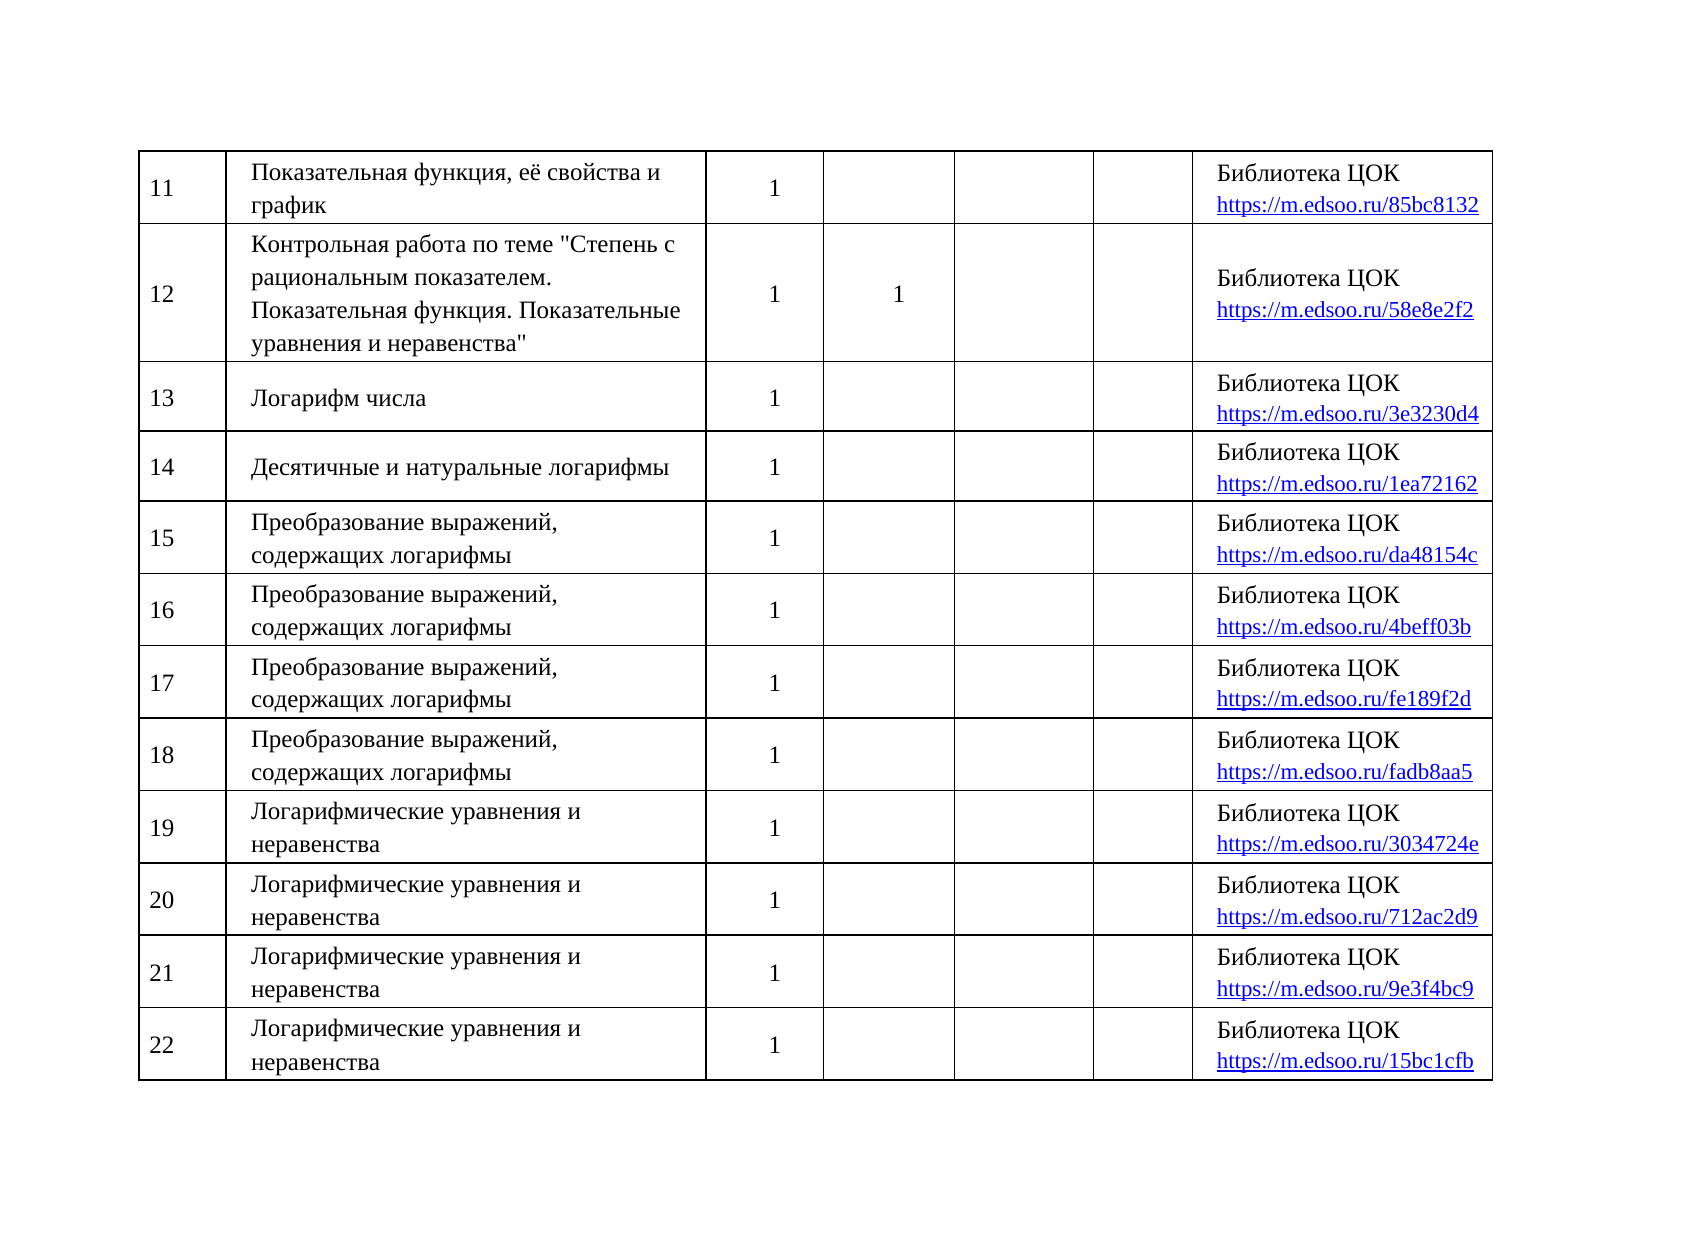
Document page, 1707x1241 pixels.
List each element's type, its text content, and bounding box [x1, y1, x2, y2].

table_cell Библиотека ЦОК https://m.edsoo.ru/58e8e2f2 [1193, 224, 1492, 361]
table_cell [1094, 502, 1192, 572]
table_cell Библиотека ЦОК https://m.edsoo.ru/4beff03b [1193, 574, 1492, 645]
table_cell Преобразование выражений, содержащих логарифмы [227, 502, 705, 572]
table_cell Десятичные и натуральные логарифмы [227, 432, 705, 500]
table_cell 21 [140, 936, 225, 1007]
table_cell [824, 432, 954, 500]
table_cell [824, 502, 954, 572]
table_cell [955, 864, 1093, 934]
table_cell 1 [707, 719, 823, 789]
table_cell [955, 936, 1093, 1007]
table_cell [1094, 432, 1192, 500]
table_cell 1 [707, 936, 823, 1007]
table_cell [1094, 574, 1192, 645]
table_cell [824, 574, 954, 645]
table_cell [955, 362, 1093, 430]
table_cell 15 [140, 502, 225, 572]
table_cell 1 [707, 574, 823, 645]
table_cell 18 [140, 719, 225, 789]
table_cell [955, 1008, 1093, 1079]
table_cell 14 [140, 432, 225, 500]
table_cell [955, 574, 1093, 645]
table_cell Преобразование выражений, содержащих логарифмы [227, 646, 705, 717]
table_cell 17 [140, 646, 225, 717]
table_cell [955, 646, 1093, 717]
table_cell 1 [707, 224, 823, 361]
table_cell Библиотека ЦОК https://m.edsoo.ru/85bc8132 [1193, 152, 1492, 222]
table_cell Логарифмические уравнения и неравенства [227, 864, 705, 934]
table_cell [955, 224, 1093, 361]
table_cell [1094, 224, 1192, 361]
table_cell 1 [707, 502, 823, 572]
table_cell 20 [140, 864, 225, 934]
table_cell Контрольная работа по теме "Степень с рациональным показателем. Показательная функция. Показательные уравнения и неравенства" [227, 224, 705, 361]
table_cell Библиотека ЦОК https://m.edsoo.ru/1ea72162 [1193, 432, 1492, 500]
table_cell Логарифм числа [227, 362, 705, 430]
table_cell 16 [140, 574, 225, 645]
table_cell Библиотека ЦОК https://m.edsoo.ru/15bc1cfb [1193, 1008, 1492, 1079]
table_cell 1 [707, 152, 823, 222]
table_cell Библиотека ЦОК https://m.edsoo.ru/9e3f4bc9 [1193, 936, 1492, 1007]
table_cell [955, 719, 1093, 789]
table_cell [1094, 362, 1192, 430]
table_cell [1094, 719, 1192, 789]
table_cell 1 [707, 646, 823, 717]
table_cell [1094, 864, 1192, 934]
table_cell [1094, 791, 1192, 862]
table_cell [1094, 152, 1192, 222]
table_cell 1 [707, 1008, 823, 1079]
table_cell Логарифмические уравнения и неравенства [227, 936, 705, 1007]
table_cell Библиотека ЦОК https://m.edsoo.ru/3034724e [1193, 791, 1492, 862]
table_cell 22 [140, 1008, 225, 1079]
table_cell Библиотека ЦОК https://m.edsoo.ru/da48154c [1193, 502, 1492, 572]
table_cell [955, 432, 1093, 500]
table_cell Логарифмические уравнения и неравенства [227, 791, 705, 862]
table_cell Преобразование выражений, содержащих логарифмы [227, 719, 705, 789]
table_cell [1094, 646, 1192, 717]
table_cell [955, 502, 1093, 572]
table_cell 11 [140, 152, 225, 222]
table_cell [824, 936, 954, 1007]
table_cell [955, 152, 1093, 222]
table_cell Библиотека ЦОК https://m.edsoo.ru/fe189f2d [1193, 646, 1492, 717]
table_cell Преобразование выражений, содержащих логарифмы [227, 574, 705, 645]
table_cell [824, 152, 954, 222]
table_cell 13 [140, 362, 225, 430]
table_cell Библиотека ЦОК https://m.edsoo.ru/3e3230d4 [1193, 362, 1492, 430]
table_cell Логарифмические уравнения и неравенства [227, 1008, 705, 1079]
table_cell 1 [707, 432, 823, 500]
table_cell [824, 864, 954, 934]
table_cell 12 [140, 224, 225, 361]
table_cell [824, 719, 954, 789]
table_cell Библиотека ЦОК https://m.edsoo.ru/fadb8aa5 [1193, 719, 1492, 789]
table_cell [824, 1008, 954, 1079]
table_cell 1 [824, 224, 954, 361]
table_cell 1 [707, 864, 823, 934]
table_cell [824, 646, 954, 717]
table_cell 1 [707, 791, 823, 862]
table_cell [1094, 1008, 1192, 1079]
table_cell [955, 791, 1093, 862]
table_cell [1094, 936, 1192, 1007]
table_cell Показательная функция, её свойства и график [227, 152, 705, 222]
table_cell 1 [707, 362, 823, 430]
table_cell 19 [140, 791, 225, 862]
table_cell Библиотека ЦОК https://m.edsoo.ru/712ac2d9 [1193, 864, 1492, 934]
table_cell [824, 791, 954, 862]
table_cell [824, 362, 954, 430]
